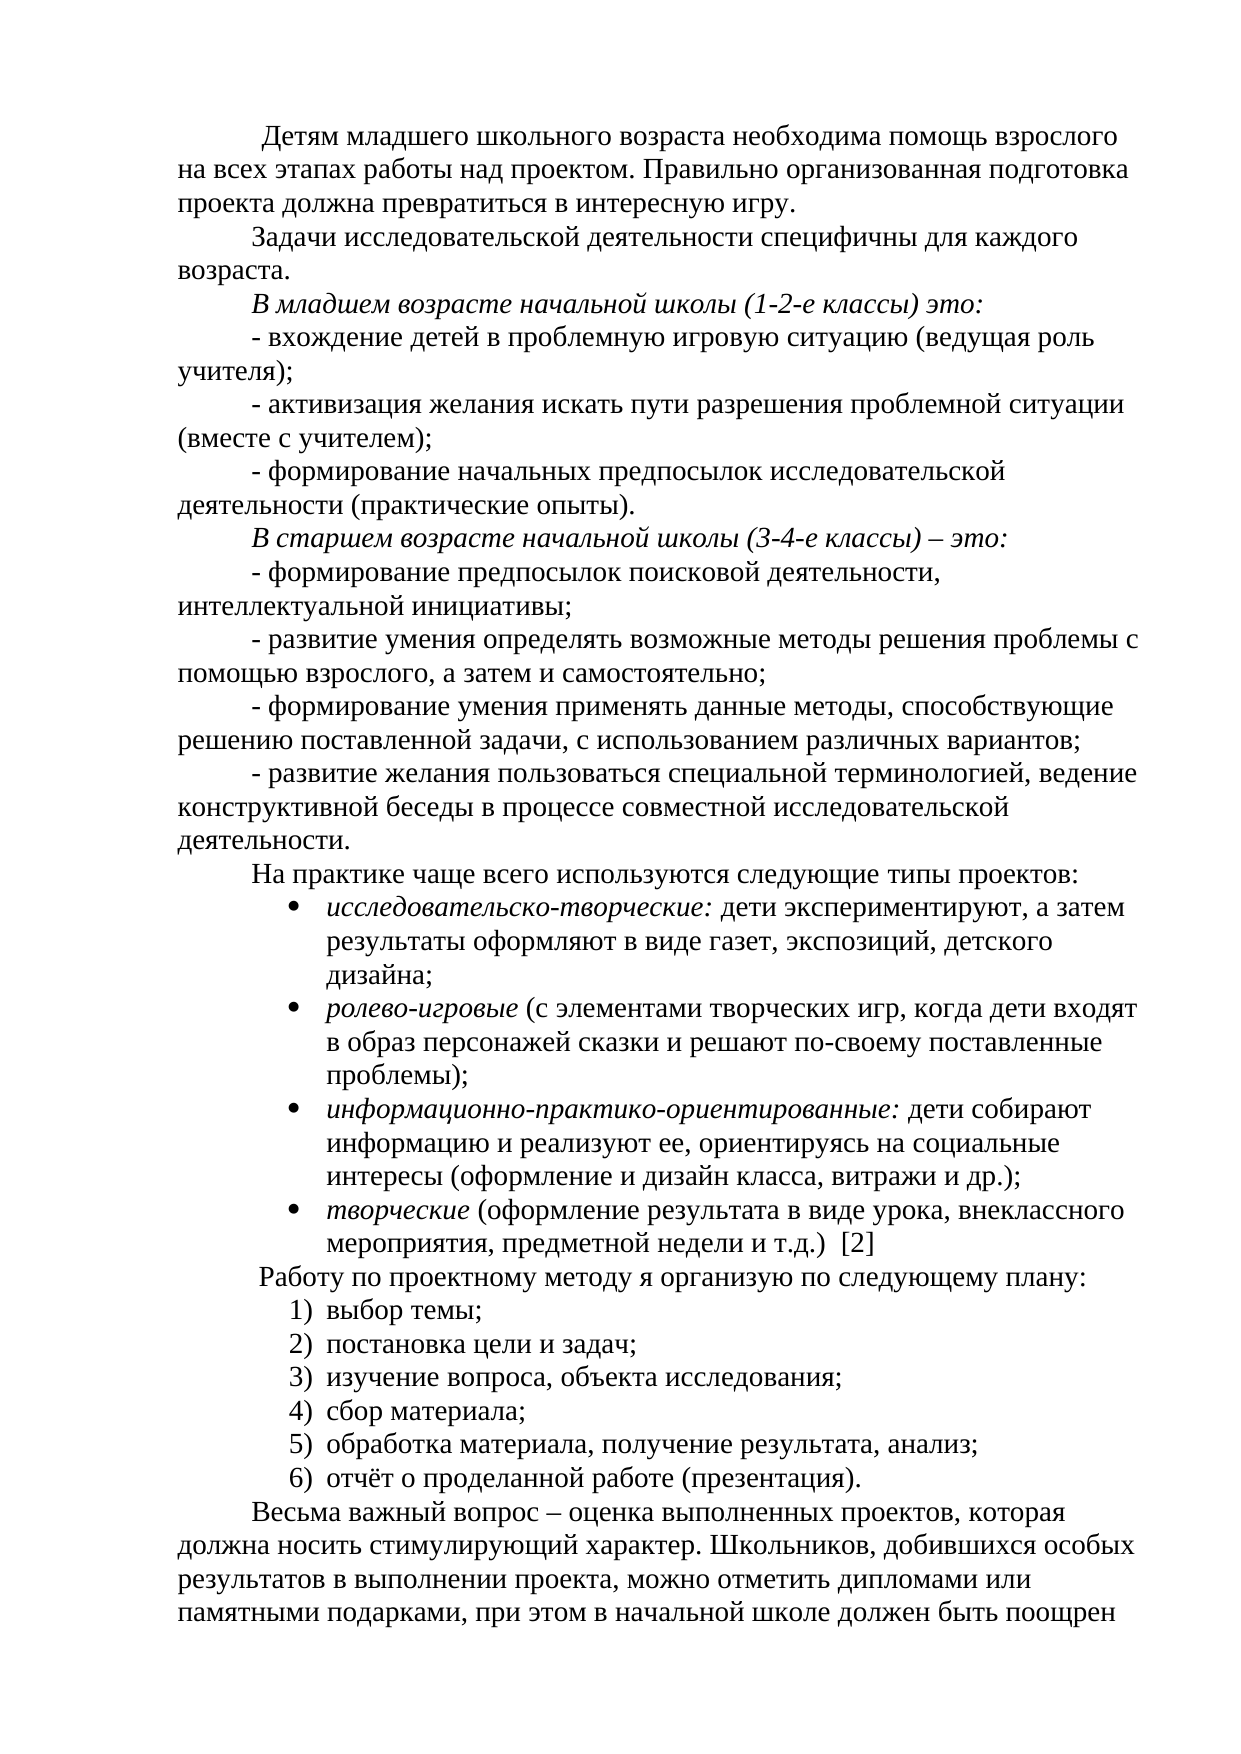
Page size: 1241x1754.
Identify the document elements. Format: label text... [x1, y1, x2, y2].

text Работу по проектному методу я организую по следующему плану: [177, 1259, 1152, 1292]
text В старшем возрасте начальной школы (3-4-е классы) – это: [177, 521, 1152, 554]
text - формирование умения применять данные методы, способствующие решению поставленной задачи, с использованием различных вариантов; [177, 688, 1152, 755]
text - формирование предпосылок поисковой деятельности, интеллектуальной инициативы; [177, 554, 1152, 621]
text В младшем возрасте начальной школы (1-2-е классы) это: [177, 286, 1152, 319]
list выбор темы; [288, 1292, 1152, 1326]
list исследовательско-творческие: дети экспериментируют, а затем результаты оформляют в виде газет, экспозиций, детского дизайна; [288, 889, 1152, 990]
text - вхождение детей в проблемную игровую ситуацию (ведущая роль учителя); [177, 319, 1152, 386]
list постановка цели и задач; [288, 1326, 1152, 1359]
text - активизация желания искать пути разрешения проблемной ситуации (вместе с учителем); [177, 386, 1152, 453]
list обработка материала, получение результата, анализ; [288, 1427, 1152, 1460]
list информационно-практико-ориентированные: дети собирают информацию и реализуют ее, ориентируясь на социальные интересы (оформление и дизайн класса, витражи и др.); [288, 1091, 1152, 1192]
text Детям младшего школьного возраста необходима помощь взрослого на всех этапах работы над проектом. Правильно организованная подготовка проекта должна превратиться в интересную игру. [177, 118, 1152, 219]
list отчёт о проделанной работе (презентация). [288, 1460, 1152, 1494]
text - развитие умения определять возможные методы решения проблемы с помощью взрослого, а затем и самостоятельно; [177, 621, 1152, 688]
list сбор материала; [288, 1393, 1152, 1427]
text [177, 1494, 1152, 1628]
text На практике чаще всего используются следующие типы проектов: [177, 856, 1152, 889]
text Задачи исследовательской деятельности специфичны для каждого возраста. [177, 219, 1152, 286]
list изучение вопроса, объекта исследования; [288, 1359, 1152, 1393]
list ролево-игровые (с элементами творческих игр, когда дети входят в образ персонажей сказки и решают по-своему поставленные проблемы); [288, 990, 1152, 1091]
text - формирование начальных предпосылок исследовательской деятельности (практические опыты). [177, 453, 1152, 521]
list творческие (оформление результата в виде урока, внеклассного мероприятия, предметной недели и т.д.) [2] [288, 1192, 1152, 1259]
text - развитие желания пользоваться специальной терминологией, ведение конструктивной беседы в процессе совместной исследовательской деятельности. [177, 755, 1152, 856]
